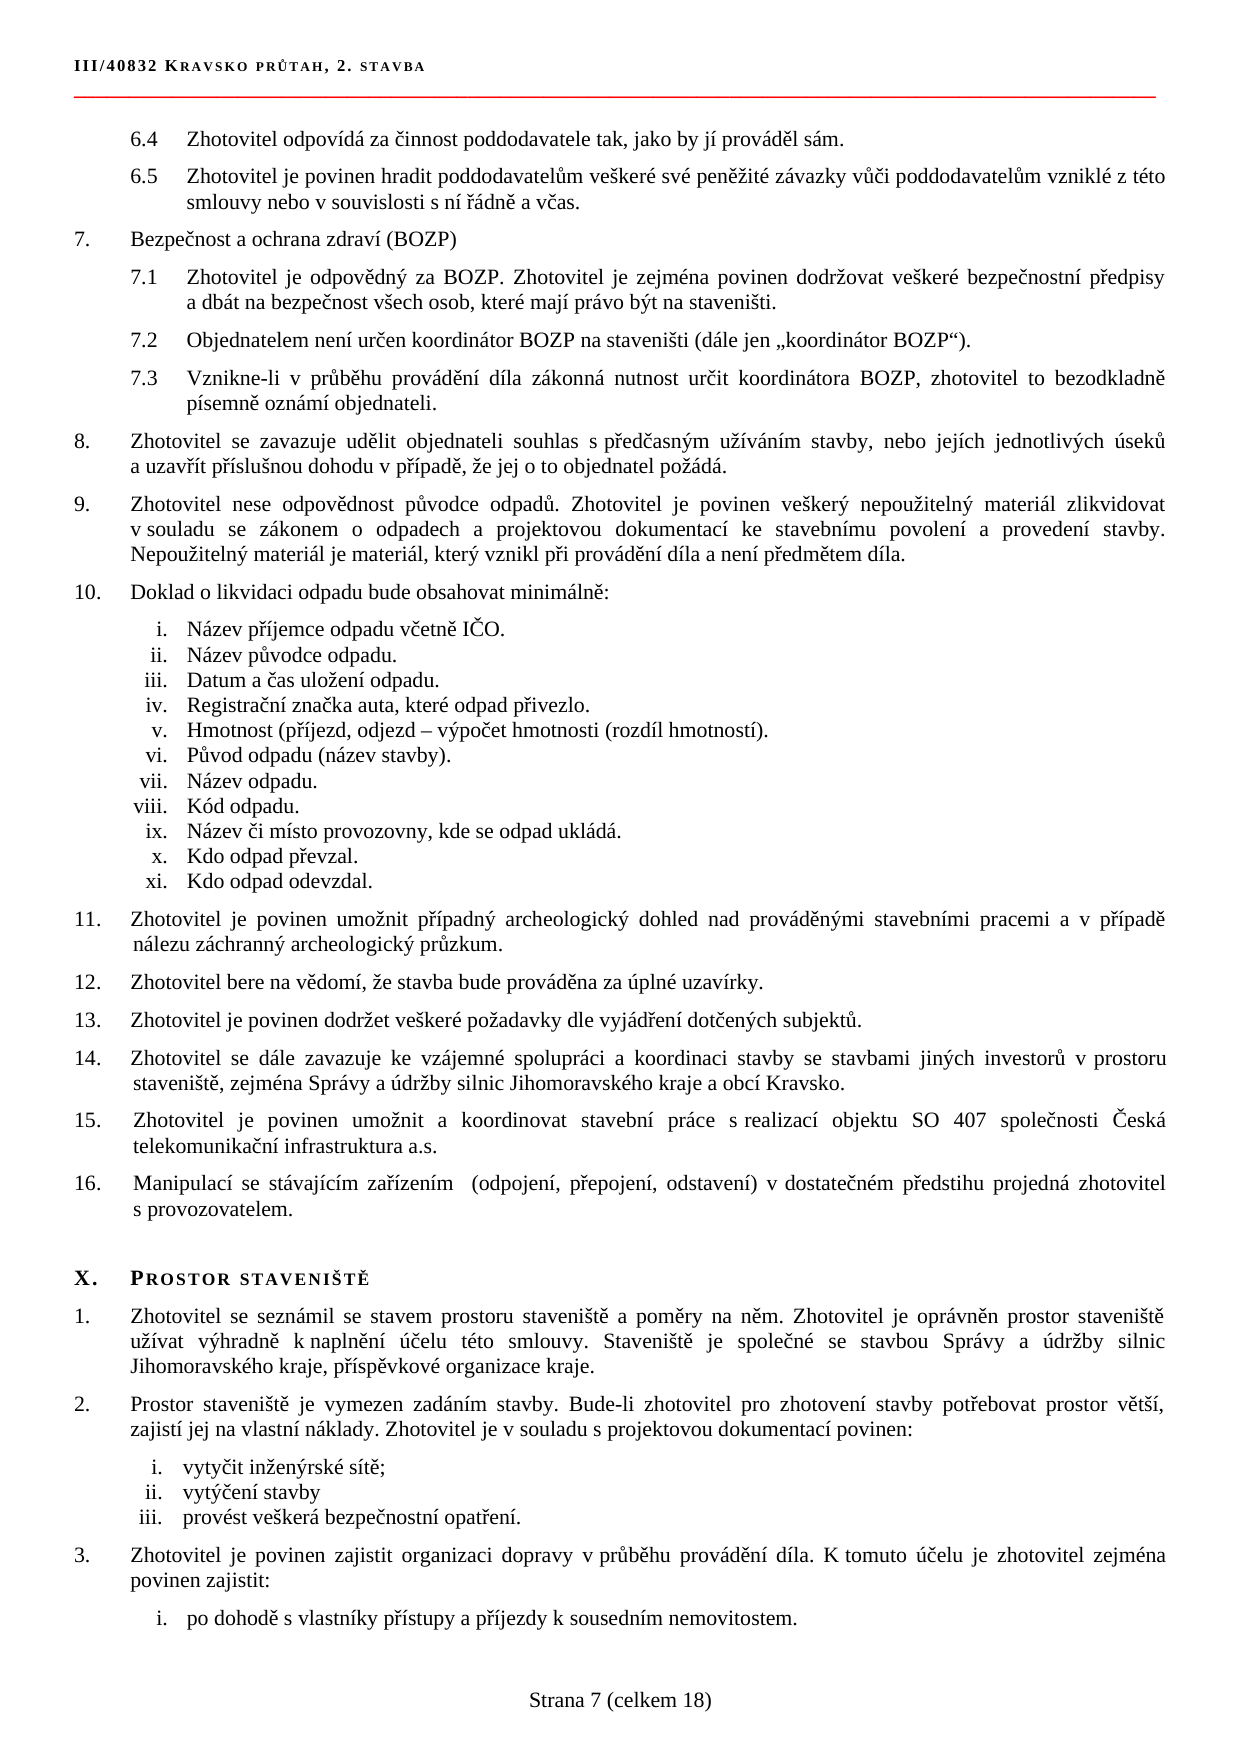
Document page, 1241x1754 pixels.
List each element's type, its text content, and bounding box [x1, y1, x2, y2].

list Objednatelem není určen koordinátor BOZP na staveništi (dále jen „koordinátor BOZP“). [130, 327, 1167, 352]
list po dohodě s vlastníky přístupy a příjezdy k sousedním nemovitostem. [168, 1605, 1167, 1630]
list Název či místo provozovny, kde se odpad ukládá. [168, 818, 1167, 843]
list Název příjemce odpadu včetně IČO. [168, 616, 1167, 642]
list provést veškerá bezpečnostní opatření. [162, 1504, 1167, 1529]
list Zhotovitel se dále zavazuje ke vzájemné spolupráci a koordinaci stavby se stavbami jiných investorů v prostoru staveniště, zejména Správy a údržby silnic Jihomoravského kraje a obcí Kravsko. [74, 1044, 1167, 1095]
list Zhotovitel je povinen umožnit případný archeologický dohled nad prováděnými stavebními pracemi a v případě nálezu záchranný archeologický průzkum. [74, 906, 1167, 957]
list Kdo odpad odevzdal. [168, 868, 1167, 894]
list Zhotovitel bere na vědomí, že stavba bude prováděna za úplné uzavírky. [74, 969, 1167, 994]
list Název původce odpadu. [168, 642, 1167, 667]
list Název odpadu. [168, 768, 1167, 793]
list Zhotovitel se seznámil se stavem prostoru staveniště a poměry na něm. Zhotovitel je oprávněn prostor staveniště užívat výhradně k naplnění účelu této smlouvy. Staveniště je společné se stavbou Správy a údržby silnic Jihomoravského kraje, příspěvkové organizace kraje. [74, 1303, 1167, 1378]
list Hmotnost (příjezd, odjezd – výpočet hmotnosti (rozdíl hmotností). [168, 717, 1167, 742]
list Datum a čas uložení odpadu. [168, 667, 1167, 692]
list Manipulací se stávajícím zařízením (odpojení, přepojení, odstavení) v dostatečném předstihu projedná zhotovitel s provozovatelem. [74, 1170, 1167, 1221]
list Zhotovitel je povinen hradit poddodavatelům veškeré své peněžité závazky vůči poddodavatelům vzniklé z této smlouvy nebo v souvislosti s ní řádně a včas. [130, 163, 1167, 214]
list vytyčit inženýrské sítě; [162, 1454, 1167, 1479]
list Zhotovitel je odpovědný za BOZP. Zhotovitel je zejména povinen dodržovat veškeré bezpečnostní předpisy a dbát na bezpečnost všech osob, které mají právo být na staveništi. [130, 264, 1167, 314]
list Bezpečnost a ochrana zdraví (BOZP) [74, 226, 1167, 252]
list Registrační značka auta, které odpad přivezlo. [168, 692, 1167, 717]
list vytýčení stavby [162, 1479, 1167, 1504]
list Zhotovitel se zavazuje udělit objednateli souhlas s předčasným užíváním stavby, nebo jejích jednotlivých úseků a uzavřít příslušnou dohodu v případě, že jej o to objednatel požádá. [74, 428, 1167, 478]
list Doklad o likvidaci odpadu bude obsahovat minimálně: [74, 579, 1167, 604]
list Zhotovitel je povinen zajistit organizaci dopravy v průběhu provádění díla. K tomuto účelu je zhotovitel zejména povinen zajistit: [74, 1542, 1167, 1592]
list Vznikne-li v průběhu provádění díla zákonná nutnost určit koordinátora BOZP, zhotovitel to bezodkladně písemně oznámí objednateli. [130, 365, 1167, 415]
list Zhotovitel je povinen dodržet veškeré požadavky dle vyjádření dotčených subjektů. [74, 1007, 1167, 1032]
list Kdo odpad převzal. [168, 843, 1167, 868]
list Zhotovitel je povinen umožnit a koordinovat stavební práce s realizací objektu SO 407 společnosti Česká telekomunikační infrastruktura a.s. [74, 1107, 1167, 1158]
list Zhotovitel odpovídá za činnost poddodavatele tak, jako by jí prováděl sám. [130, 126, 1167, 151]
list Zhotovitel nese odpovědnost původce odpadů. Zhotovitel je povinen veškerý nepoužitelný materiál zlikvidovat v souladu se zákonem o odpadech a projektovou dokumentací ke stavebnímu povolení a provedení stavby. Nepoužitelný materiál je materiál, který vznikl při provádění díla a není předmětem díla. [74, 491, 1167, 566]
list Prostor staveniště [74, 1265, 1167, 1290]
list Původ odpadu (název stavby). [168, 742, 1167, 768]
list Kód odpadu. [168, 793, 1167, 818]
list Prostor staveniště je vymezen zadáním stavby. Bude-li zhotovitel pro zhotovení stavby potřebovat prostor větší, zajistí jej na vlastní náklady. Zhotovitel je v souladu s projektovou dokumentací povinen: [74, 1391, 1167, 1441]
